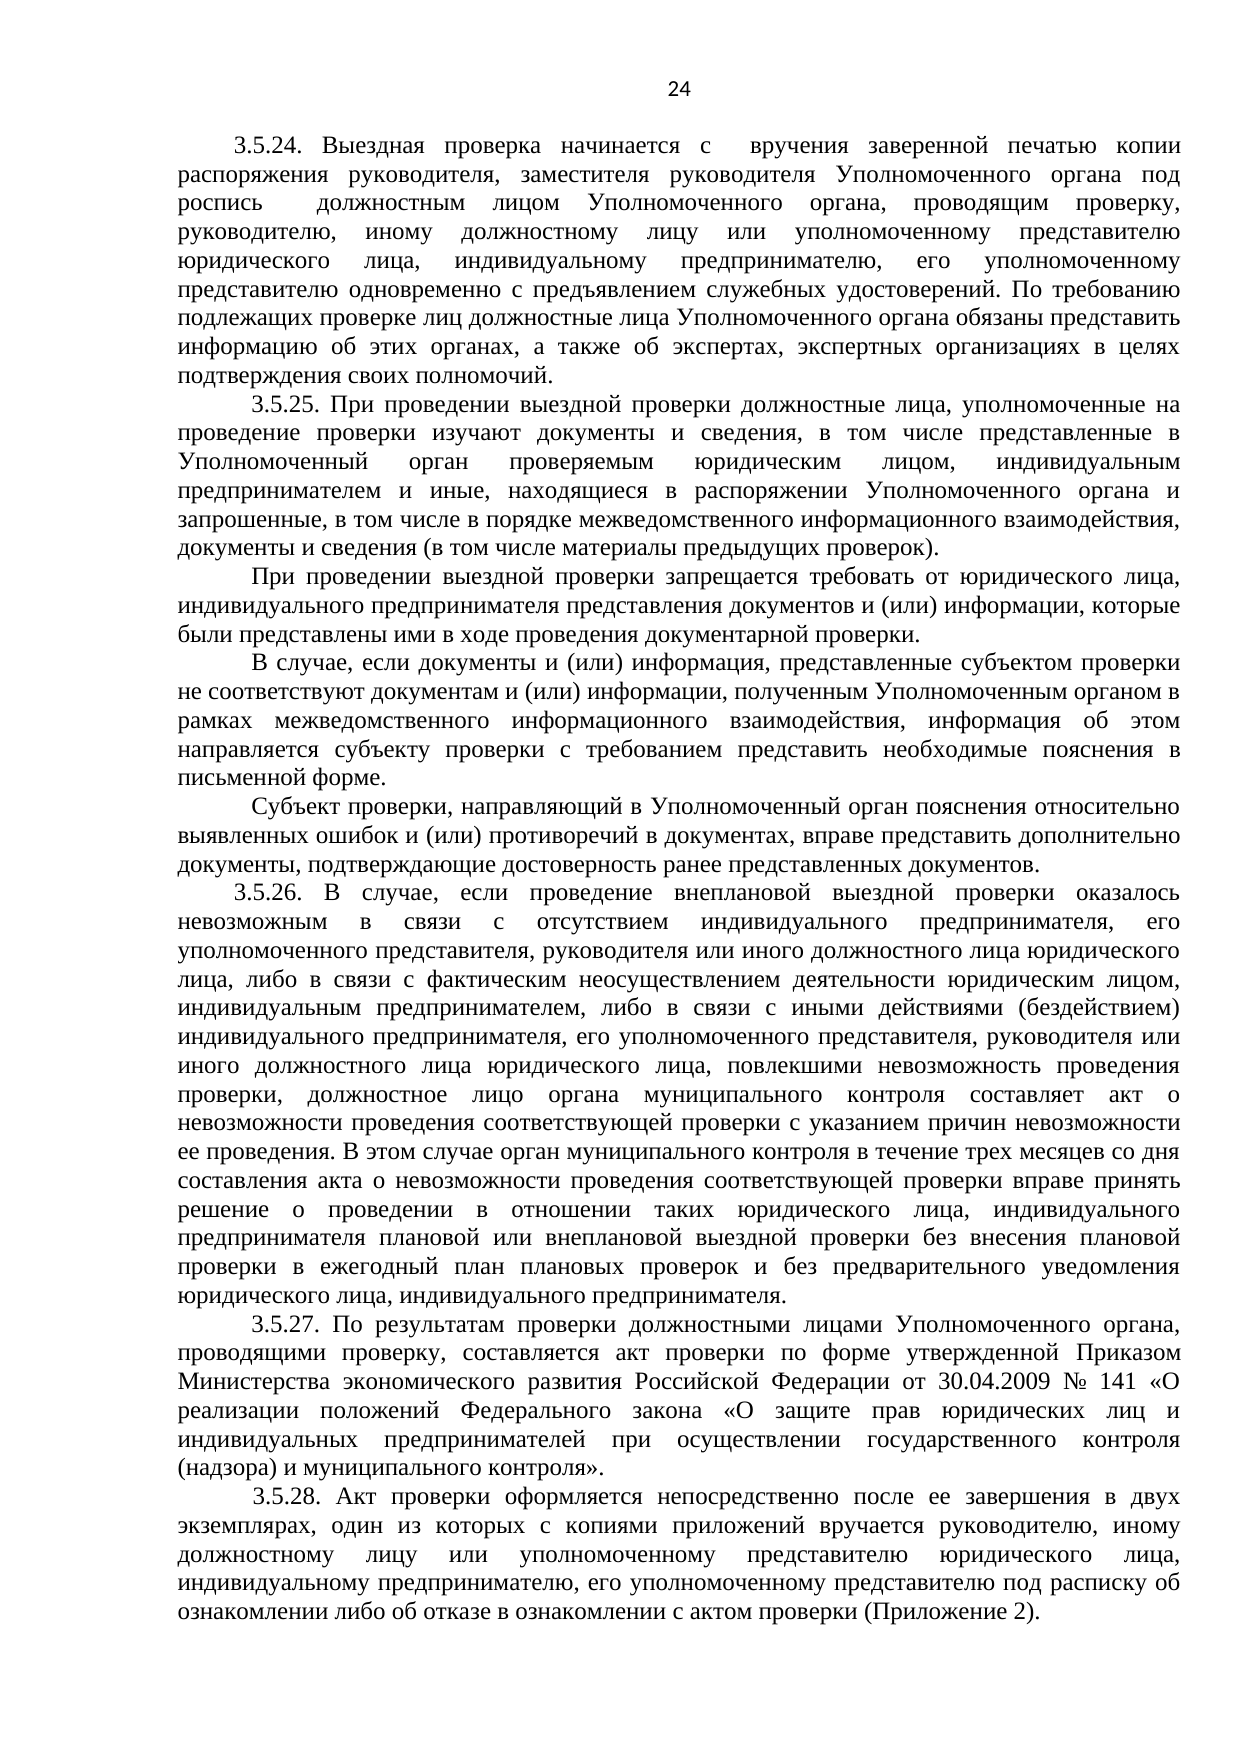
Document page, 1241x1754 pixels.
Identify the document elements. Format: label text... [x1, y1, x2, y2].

text В случае, если документы и (или) информация, представленные субъектом проверки не соответствуют документам и (или) информации, полученным Уполномоченным органом в рамках межведомственного информационного взаимодействия, информация об этом направляется субъекту проверки с требованием представить необходимые пояснения в письменной форме. [177, 647, 1181, 791]
text 3.5.26. В случае, если проведение внеплановой выездной проверки оказалось невозможным в связи с отсутствием индивидуального предпринимателя, его уполномоченного представителя, руководителя или иного должностного лица юридического лица, либо в связи с фактическим неосуществлением деятельности юридическим лицом, индивидуальным предпринимателем, либо в связи с иными действиями (бездействием) индивидуального предпринимателя, его уполномоченного представителя, руководителя или иного должностного лица юридического лица, повлекшими невозможность проведения проверки, должностное лицо органа муниципального контроля составляет акт о невозможности проведения соответствующей проверки с указанием причин невозможности ее проведения. В этом случае орган муниципального контроля в течение трех месяцев со дня составления акта о невозможности проведения соответствующей проверки вправе принять решение о проведении в отношении таких юридического лица, индивидуального предпринимателя плановой или внеплановой выездной проверки без внесения плановой проверки в ежегодный план плановых проверок и без предварительного уведомления юридического лица, индивидуального предпринимателя. [177, 877, 1181, 1309]
text 3.5.24. Выездная проверка начинается c вручения заверенной печатью копии распоряжения руководителя, заместителя руководителя Уполномоченного органа под роспись должностным лицом Уполномоченного органа, проводящим проверку, руководителю, иному должностному лицу или уполномоченному представителю юридического лица, индивидуальному предпринимателю, его уполномоченному представителю одновременно с предъявлением служебных удостоверений. По требованию подлежащих проверке лиц должностные лица Уполномоченного органа обязаны представить информацию об этих органах, а также об экспертах, экспертных организациях в целях подтверждения своих полномочий. [177, 130, 1181, 389]
text 3.5.27. По результатам проверки должностными лицами Уполномоченного органа, проводящими проверку, составляется акт проверки по форме утвержденной Приказом Министерства экономического развития Российской Федерации от 30.04.2009 № 141 «О реализации положений Федерального закона «О защите прав юридических лиц и индивидуальных предпринимателей при осуществлении государственного контроля (надзора) и муниципального контроля». [177, 1309, 1181, 1481]
text 3.5.28. Акт проверки оформляется непосредственно после ее завершения в двух экземплярах, один из которых с копиями приложений вручается руководителю, иному должностному лицу или уполномоченному представителю юридического лица, индивидуальному предпринимателю, его уполномоченному представителю под расписку об ознакомлении либо об отказе в ознакомлении с актом проверки (Приложение 2). [177, 1481, 1181, 1625]
text Субъект проверки, направляющий в Уполномоченный орган пояснения относительно выявленных ошибок и (или) противоречий в документах, вправе представить дополнительно документы, подтверждающие достоверность ранее представленных документов. [177, 791, 1181, 877]
text При проведении выездной проверки запрещается требовать от юридического лица, индивидуального предпринимателя представления документов и (или) информации, которые были представлены ими в ходе проведения документарной проверки. [177, 561, 1181, 647]
text 3.5.25. При проведении выездной проверки должностные лица, уполномоченные на проведение проверки изучают документы и сведения, в том числе представленные в Уполномоченный орган проверяемым юридическим лицом, индивидуальным предпринимателем и иные, находящиеся в распоряжении Уполномоченного органа и запрошенные, в том числе в порядке межведомственного информационного взаимодействия, документы и сведения (в том числе материалы предыдущих проверок). [177, 389, 1181, 561]
